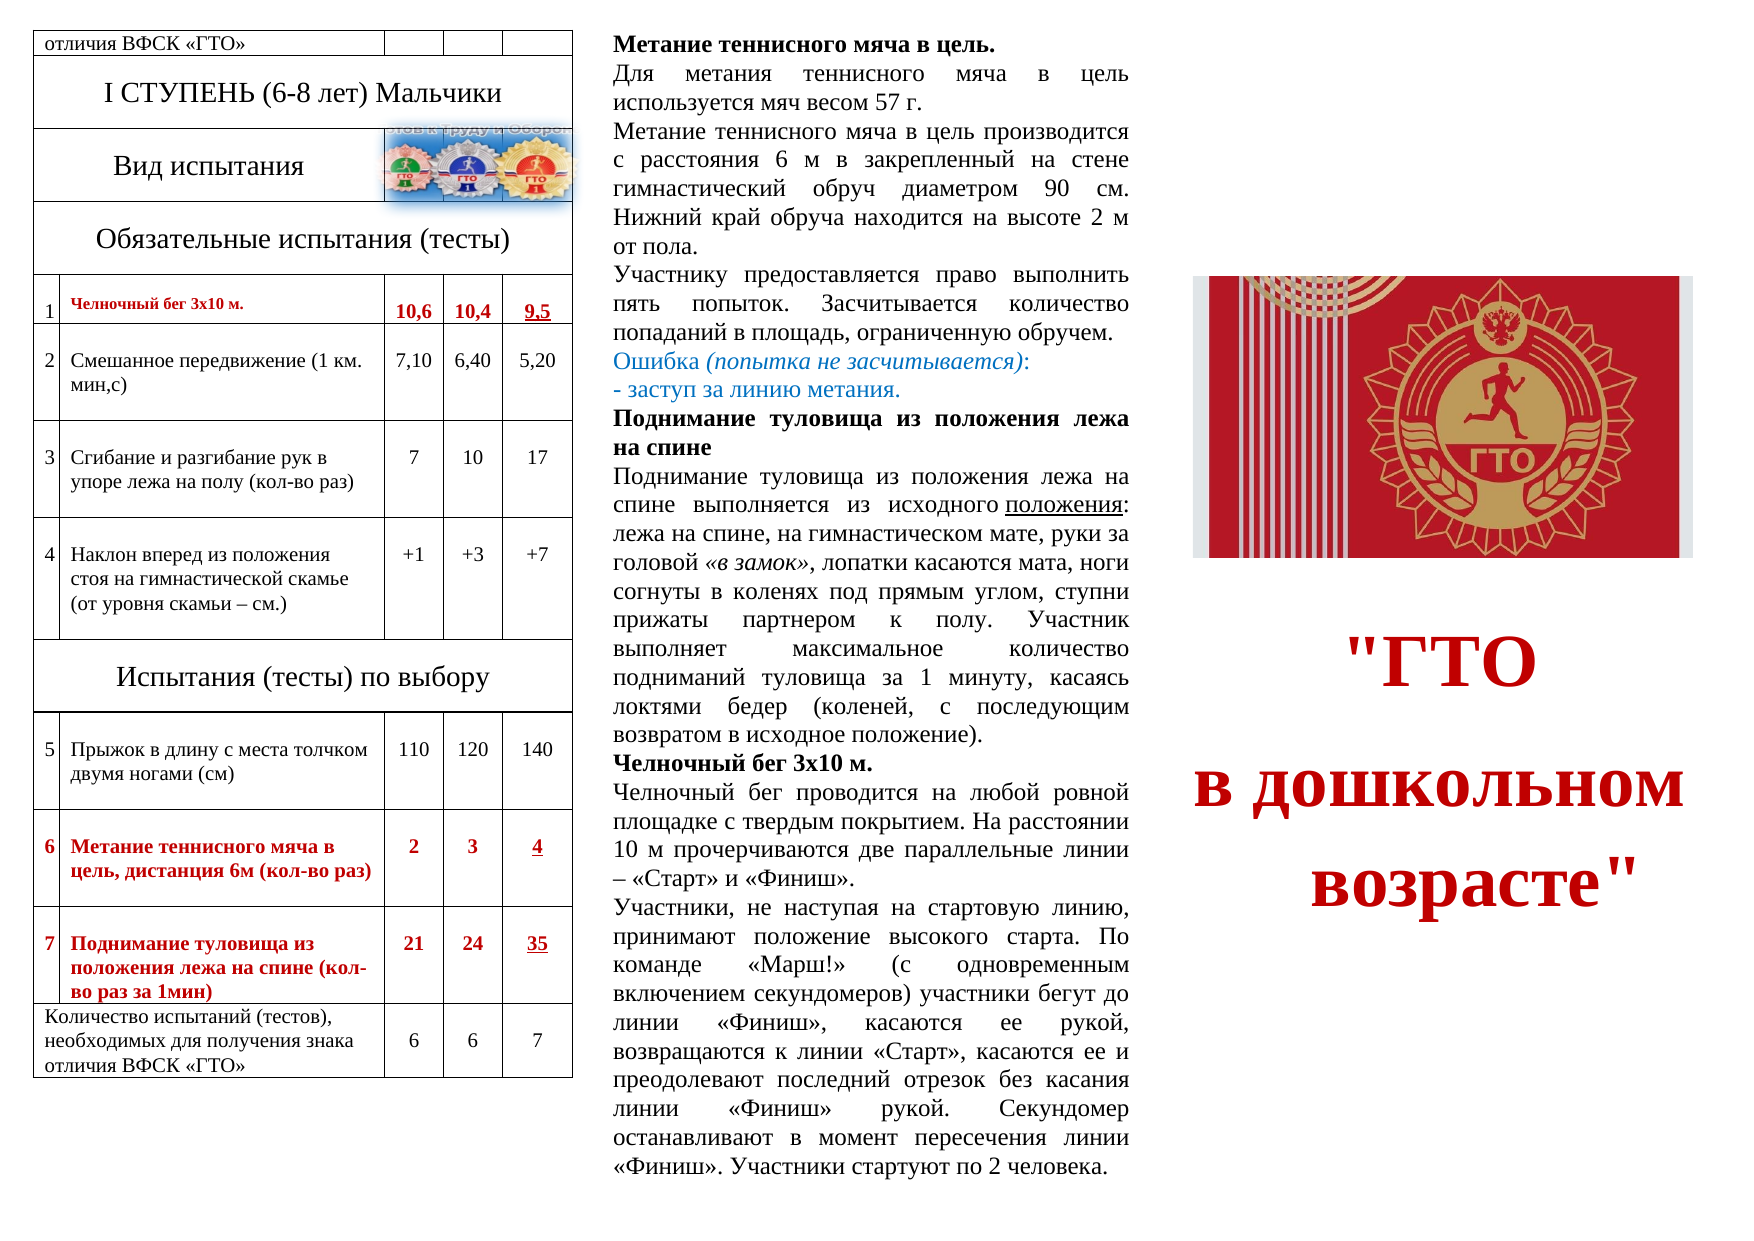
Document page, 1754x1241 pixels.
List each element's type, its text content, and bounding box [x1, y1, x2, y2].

table_cell 6,40 [444, 324, 502, 420]
picture [387, 127, 570, 202]
text Ошибка (попытка не засчитывается): [613, 346, 1129, 374]
table_cell Испытания (тесты) по выбору [34, 640, 572, 711]
table_cell Метание теннисного мяча в цель, дистанция 6м (кол-во раз) [60, 810, 384, 906]
table_cell 140 [503, 713, 572, 809]
table_cell Прыжок в длину с места толчком двумя ногами (см) [60, 713, 384, 809]
table_cell 6 [444, 1004, 502, 1077]
table_cell 120 [444, 713, 502, 809]
table_cell 6 [385, 31, 443, 55]
text Челночный бег 3х10 м. [613, 748, 1129, 777]
table_cell 4 [503, 810, 572, 906]
text Для метания теннисного мяча в цель используется мяч весом 57 г. [613, 58, 1129, 116]
table_cell 1 [34, 275, 59, 323]
text Участники, не наступая на стартовую линию, принимают положение высокого старта. По команде «Марш!» (с одновременным включением секундомеров) участники бегут до линии «Финиш», касаются ее рукой, возвращаются к линии «Старт», касаются ее и преодолевают последний отрезок без касания линии «Финиш» рукой. Секундомер останавливают в момент пересечения линии «Финиш». Участники стартуют по 2 человека. [613, 892, 1129, 1179]
table_cell 2 [34, 324, 59, 420]
table_cell Сгибание и разгибание рук в упоре лежа на полу (кол-во раз) [60, 421, 384, 517]
table_cell 35 [503, 907, 572, 1003]
table_cell 24 [444, 907, 502, 1003]
text Челночный бег проводится на любой ровной площадке с твердым покрытием. На расстоянии 10 м прочерчиваются две параллельные линии – «Старт» и «Финиш». [613, 777, 1129, 892]
table_cell 5 [34, 713, 59, 809]
text Поднимание туловища из положения лежа на спине выполняется из исходного положения: лежа на спине, на гимнастическом мате, руки за головой «в замок», лопатки касаются мата, ноги согнуты в коленях под прямым углом, ступни прижаты партнером к полу. Участник выполняет максимальное количество подниманий туловища за 1 минуту, касаясь локтями бедер (коленей, с последующим возвратом в исходное положение). [613, 461, 1129, 748]
table_cell 4 [34, 518, 59, 638]
table_cell 7 [385, 421, 443, 517]
table_cell 10 [444, 421, 502, 517]
table_cell 10,6 [385, 275, 443, 323]
table_cell 3 [34, 421, 59, 517]
table_cell 21 [385, 907, 443, 1003]
text - заступ за линию метания. [613, 374, 1129, 403]
text Метание теннисного мяча в цель. [613, 29, 1129, 58]
table_cell +7 [503, 518, 572, 638]
table_cell 6 [385, 1004, 443, 1077]
table_cell Наклон вперед из положения стоя на гимнастической скамье (от уровня скамьи – см.) [60, 518, 384, 638]
text "ГТО [1181, 617, 1698, 703]
table_cell Челночный бег 3х10 м. [60, 275, 384, 323]
table_cell 6 [444, 31, 502, 55]
table_cell Количество испытаний (тестов), необходимых для получения знака отличия ВФСК «ГТО» [34, 1004, 384, 1077]
table_cell 5,20 [503, 324, 572, 420]
table_cell 10,4 [444, 275, 502, 323]
table_cell 7 [503, 1004, 572, 1077]
table_cell Поднимание туловища из положения лежа на спине (кол-во раз за 1мин) [60, 907, 384, 1003]
text Метание теннисного мяча в цель производится с расстояния 6 м в закрепленный на стене гимнастический обруч диаметром 90 см. Нижний край обруча находится на высоте 2 м от пола. [613, 116, 1129, 259]
table_cell 3 [444, 810, 502, 906]
table_cell 110 [385, 713, 443, 809]
text Участнику предоставляется право выполнить пять попыток. Засчитывается количество попаданий в площадь, ограниченную обручем. [613, 259, 1129, 346]
table_cell Смешанное передвижение (1 км. мин,с) [60, 324, 384, 420]
table_cell Количество испытаний (тестов), необходимых для получения знака отличия ВФСК «ГТО» [34, 31, 384, 55]
table_cell 7,10 [385, 324, 443, 420]
table_cell 9,5 [503, 275, 572, 323]
table_cell 7 [503, 31, 572, 55]
table_cell I СТУПЕНЬ (6-8 лет) Мальчики [34, 56, 572, 128]
text в дошкольном возрасте" [1181, 737, 1698, 922]
picture [1192, 276, 1693, 558]
table_cell Обязательные испытания (тесты) [34, 202, 572, 273]
table_cell +1 [385, 518, 443, 638]
table_cell Вид испытания [34, 129, 379, 201]
table_cell +3 [444, 518, 502, 638]
table_cell 6 [34, 810, 59, 906]
table_cell 2 [385, 810, 443, 906]
text Поднимание туловища из положения лежа на спине [613, 403, 1129, 461]
table_cell 7 [34, 907, 59, 1003]
table_cell 17 [503, 421, 572, 517]
